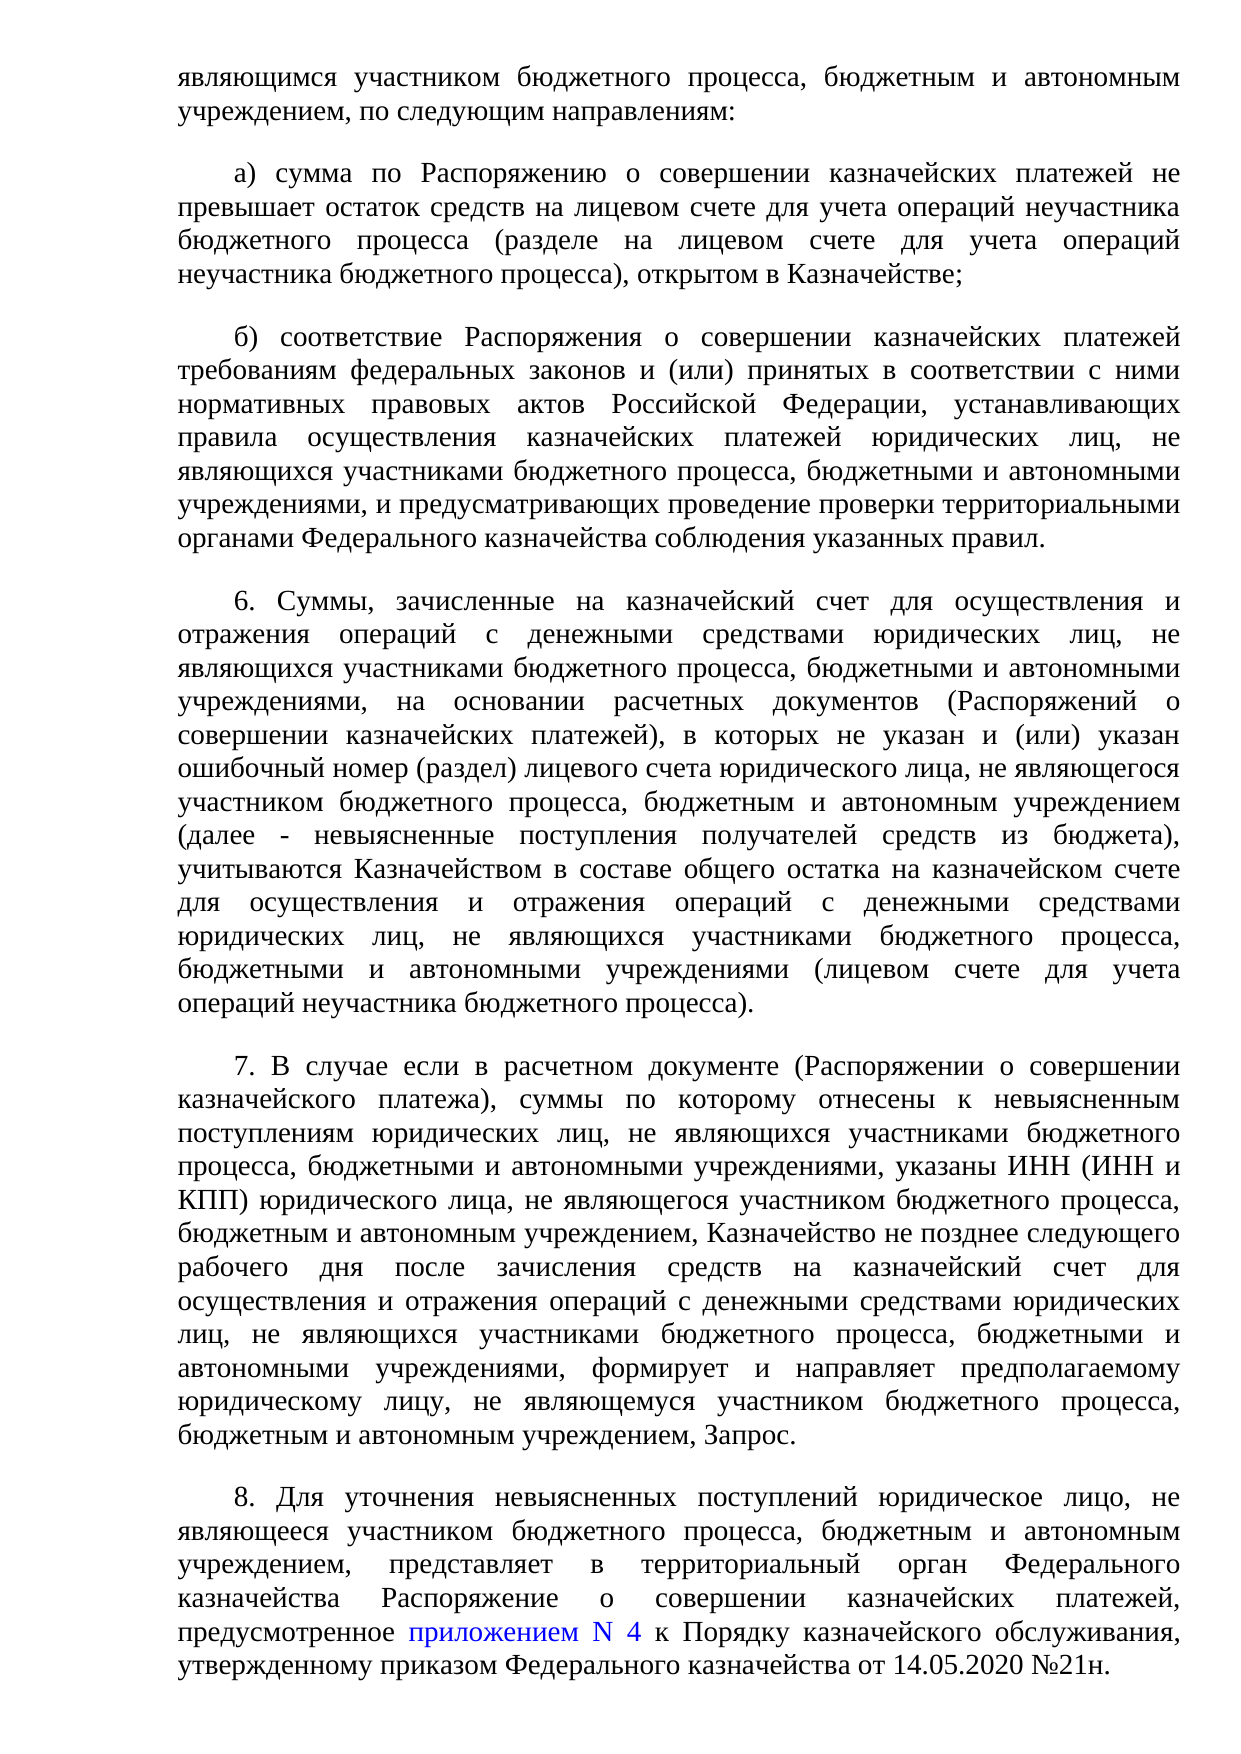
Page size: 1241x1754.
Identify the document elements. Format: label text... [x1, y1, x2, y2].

text 8. Для уточнения невыясненных поступлений юридическое лицо, не являющееся участником бюджетного процесса, бюджетным и автономным учреждением, представляет в территориальный орган Федерального казначейства Распоряжение о совершении казначейских платежей, предусмотренное приложением N 4 к Порядку казначейского обслуживания, утвержденному приказом Федерального казначейства от 14.05.2020 №21н. [177, 1479, 1181, 1681]
text 6. Суммы, зачисленные на казначейский счет для осуществления и отражения операций с денежными средствами юридических лиц, не являющихся участниками бюджетного процесса, бюджетными и автономными учреждениями, на основании расчетных документов (Распоряжений о совершении казначейских платежей), в которых не указан и (или) указан ошибочный номер (раздел) лицевого счета юридического лица, не являющегося участником бюджетного процесса, бюджетным и автономным учреждением (далее - невыясненные поступления получателей средств из бюджета), учитываются Казначейством в составе общего остатка на казначейском счете для осуществления и отражения операций с денежными средствами юридических лиц, не являющихся участниками бюджетного процесса, бюджетными и автономными учреждениями (лицевом счете для учета операций неучастника бюджетного процесса). [177, 583, 1181, 1019]
text а) сумма по Распоряжению о совершении казначейских платежей не превышает остаток средств на лицевом счете для учета операций неучастника бюджетного процесса (разделе на лицевом счете для учета операций неучастника бюджетного процесса), открытом в Казначействе; [177, 155, 1181, 289]
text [177, 59, 1181, 126]
text 7. В случае если в расчетном документе (Распоряжении о совершении казначейского платежа), суммы по которому отнесены к невыясненным поступлениям юридических лиц, не являющихся участниками бюджетного процесса, бюджетными и автономными учреждениями, указаны ИНН (ИНН и КПП) юридического лица, не являющегося участником бюджетного процесса, бюджетным и автономным учреждением, Казначейство не позднее следующего рабочего дня после зачисления средств на казначейский счет для осуществления и отражения операций с денежными средствами юридических лиц, не являющихся участниками бюджетного процесса, бюджетными и автономными учреждениями, формирует и направляет предполагаемому юридическому лицу, не являющемуся участником бюджетного процесса, бюджетным и автономным учреждением, Запрос. [177, 1048, 1181, 1450]
text б) соответствие Распоряжения о совершении казначейских платежей требованиям федеральных законов и (или) принятых в соответствии с ними нормативных правовых актов Российской Федерации, устанавливающих правила осуществления казначейских платежей юридических лиц, не являющихся участниками бюджетного процесса, бюджетными и автономными учреждениями, и предусматривающих проведение проверки территориальными органами Федерального казначейства соблюдения указанных правил. [177, 319, 1181, 553]
